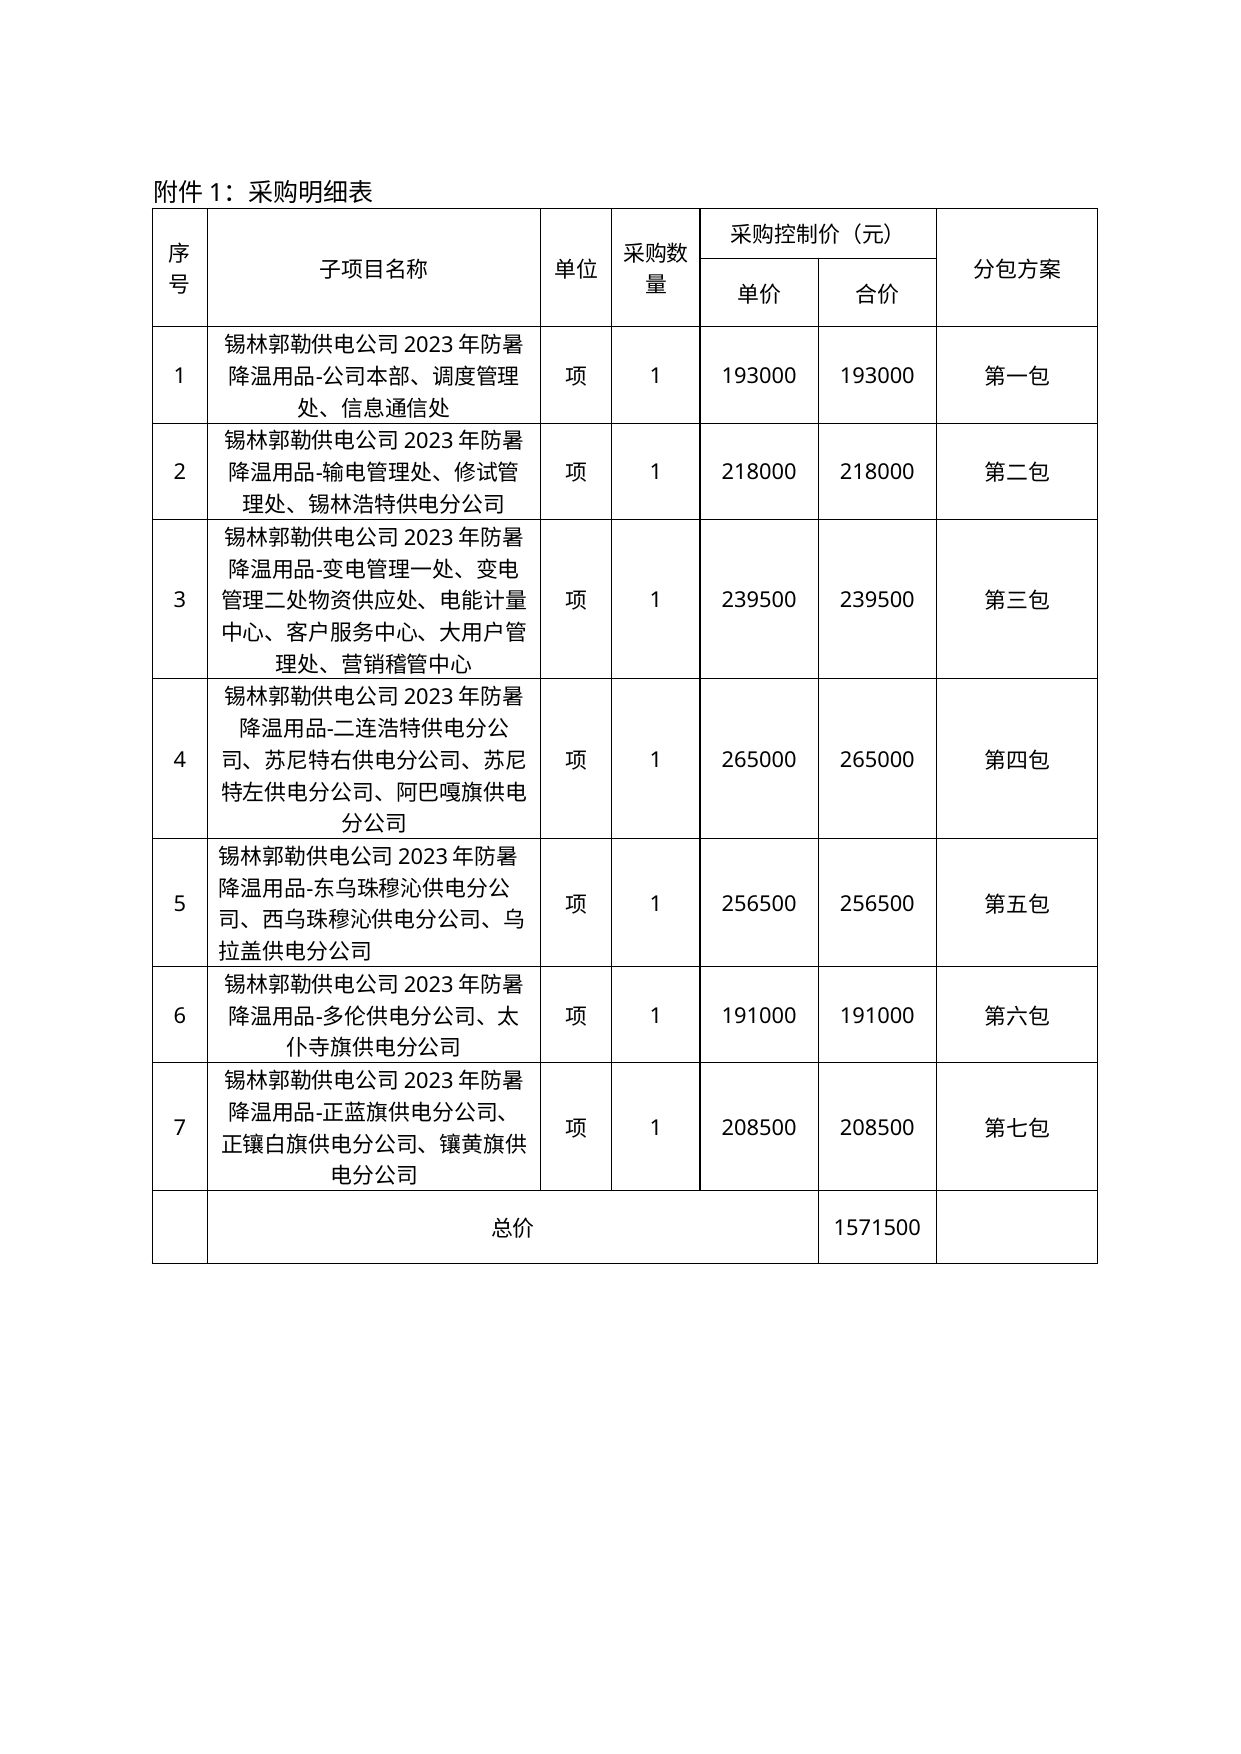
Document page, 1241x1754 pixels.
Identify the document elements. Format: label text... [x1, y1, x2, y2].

table_cell 锡林郭勒供电公司2023年防暑降温用品-公司本部、调度管理处、信息通信处 [208, 327, 540, 422]
table_header 采购控制价（元） [701, 209, 936, 257]
table_cell 项 [541, 839, 611, 966]
table_header 序号 [153, 209, 207, 326]
table_cell [937, 1191, 1097, 1263]
table_header 子项目名称 [208, 209, 540, 326]
table_cell 第三包 [937, 520, 1097, 678]
table_header 分包方案 [937, 209, 1097, 326]
table_cell 7 [153, 1063, 207, 1190]
table_cell 5 [153, 839, 207, 966]
table_cell 第六包 [937, 967, 1097, 1062]
table_cell [153, 1191, 207, 1263]
table_cell 208500 [819, 1063, 936, 1190]
table_cell 锡林郭勒供电公司2023年防暑降温用品-变电管理一处、变电管理二处物资供应处、电能计量中心、客户服务中心、大用户管理处、营销稽管中心 [208, 520, 540, 678]
table_cell 总价 [208, 1191, 818, 1263]
table_cell 193000 [701, 327, 818, 422]
table_cell 265000 [701, 679, 818, 838]
table_cell 合价 [819, 259, 936, 326]
table_cell 第一包 [937, 327, 1097, 422]
table_cell 6 [153, 967, 207, 1062]
table_cell 1 [612, 839, 699, 966]
table_cell 锡林郭勒供电公司2023年防暑降温用品-正蓝旗供电分公司、正镶白旗供电分公司、镶黄旗供电分公司 [208, 1063, 540, 1190]
table_cell 256500 [701, 839, 818, 966]
table_cell 218000 [819, 424, 936, 519]
table_cell 第五包 [937, 839, 1097, 966]
table_cell 第四包 [937, 679, 1097, 838]
table_cell 1 [612, 1063, 699, 1190]
table_cell 锡林郭勒供电公司2023年防暑降温用品-东乌珠穆沁供电分公司、西乌珠穆沁供电分公司、乌拉盖供电分公司 [208, 839, 540, 966]
table_cell 218000 [701, 424, 818, 519]
table_cell 1571500 [819, 1191, 936, 1263]
table_cell 2 [153, 424, 207, 519]
table_cell 第七包 [937, 1063, 1097, 1190]
table_cell 项 [541, 1063, 611, 1190]
table_cell 1 [612, 967, 699, 1062]
table_cell 1 [612, 520, 699, 678]
table_header 单位 [541, 209, 611, 326]
table_cell 项 [541, 520, 611, 678]
table_cell 239500 [819, 520, 936, 678]
table_cell 1 [612, 327, 699, 422]
table_cell 项 [541, 679, 611, 838]
table_cell 191000 [701, 967, 818, 1062]
table_cell 锡林郭勒供电公司2023年防暑降温用品-多伦供电分公司、太仆寺旗供电分公司 [208, 967, 540, 1062]
table_cell 208500 [701, 1063, 818, 1190]
table_cell 锡林郭勒供电公司2023年防暑降温用品-输电管理处、修试管理处、锡林浩特供电分公司 [208, 424, 540, 519]
table_cell 单价 [701, 259, 818, 326]
table_cell 4 [153, 679, 207, 838]
table_cell 1 [612, 424, 699, 519]
table_cell 239500 [701, 520, 818, 678]
table_cell 193000 [819, 327, 936, 422]
table_cell 项 [541, 327, 611, 422]
table_cell 256500 [819, 839, 936, 966]
table_cell 265000 [819, 679, 936, 838]
table_cell 项 [541, 424, 611, 519]
table_cell 锡林郭勒供电公司2023年防暑降温用品-二连浩特供电分公司、苏尼特右供电分公司、苏尼特左供电分公司、阿巴嘎旗供电分公司 [208, 679, 540, 838]
table_cell 191000 [819, 967, 936, 1062]
table_cell 第二包 [937, 424, 1097, 519]
text 附件1：采购明细表 [153, 175, 1087, 207]
table_cell 1 [612, 679, 699, 838]
table_header 采购数量 [612, 209, 699, 326]
table_cell 3 [153, 520, 207, 678]
table_cell 项 [541, 967, 611, 1062]
table_cell 1 [153, 327, 207, 422]
